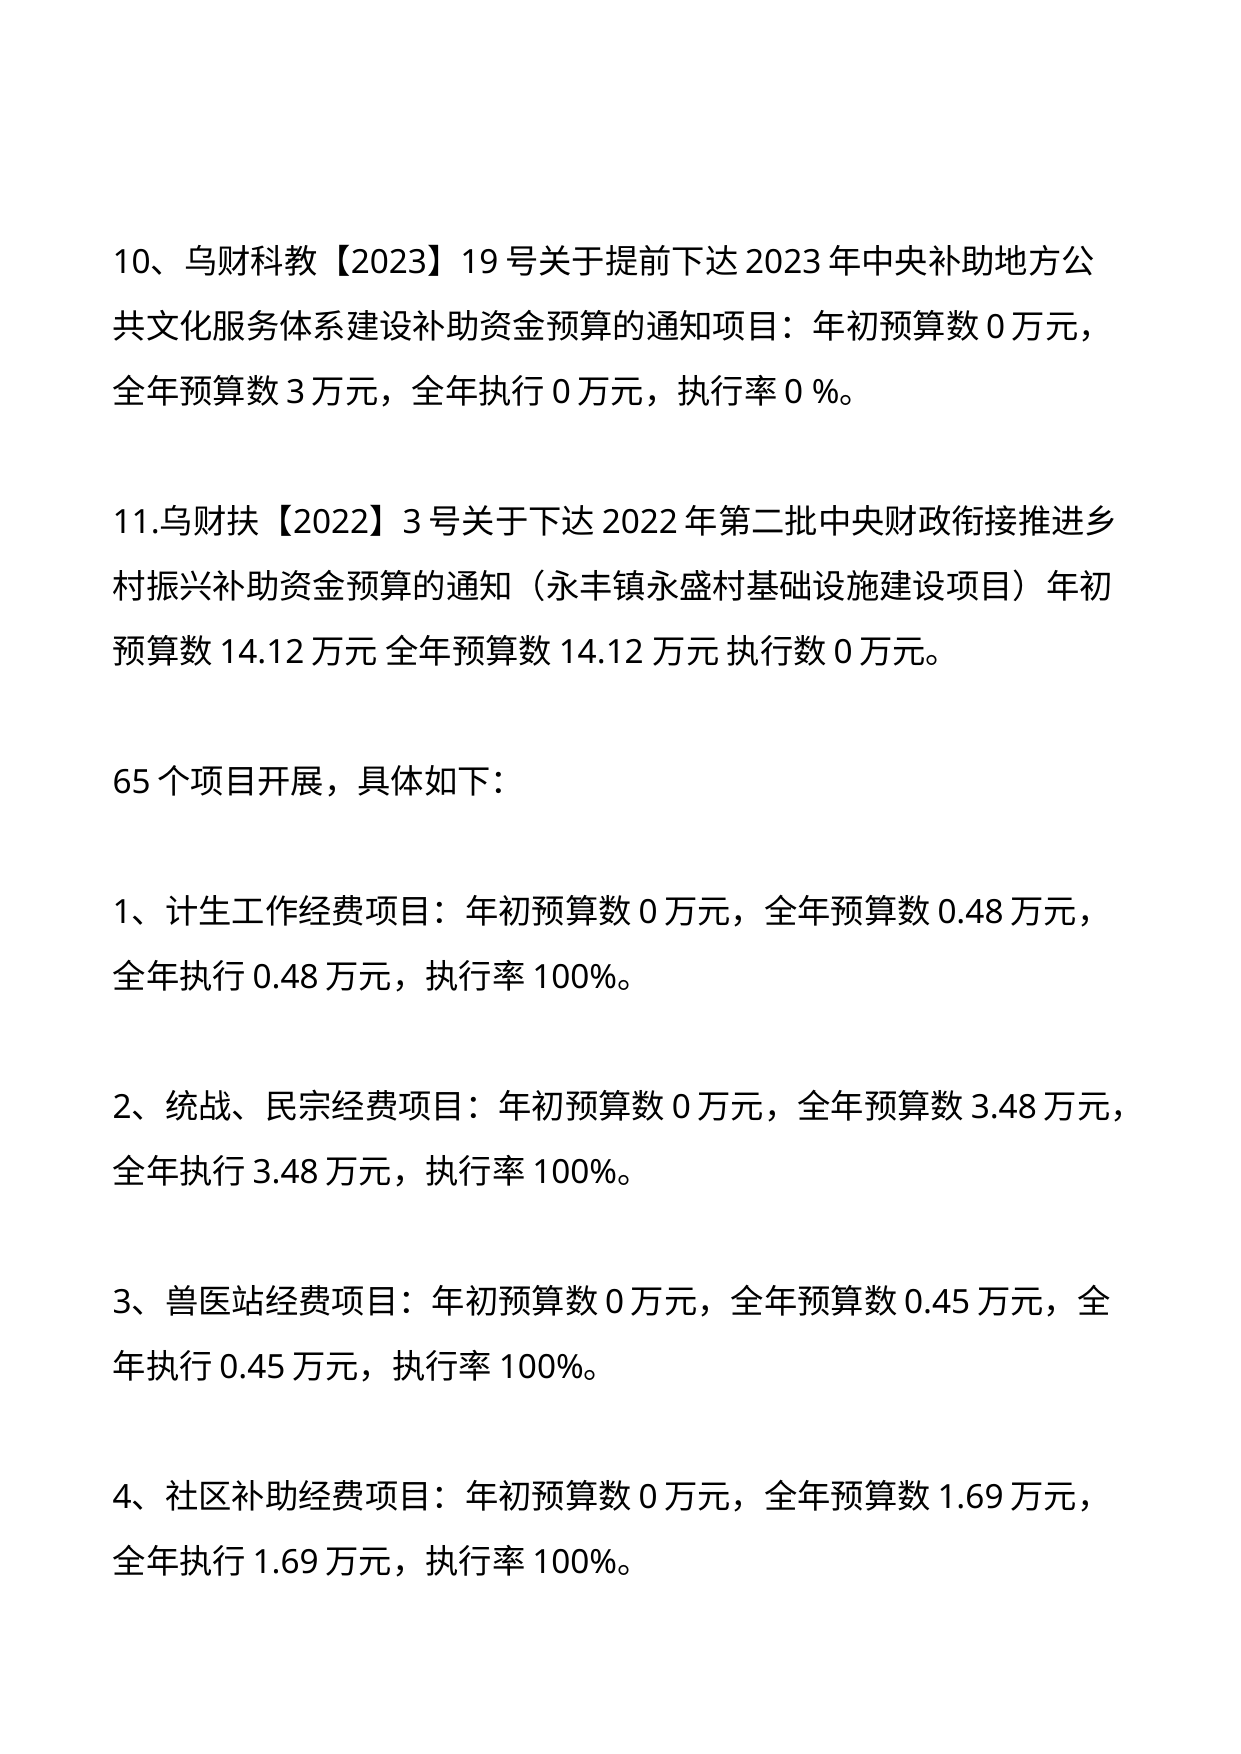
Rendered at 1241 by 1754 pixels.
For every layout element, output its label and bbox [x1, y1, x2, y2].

text [112, 162, 1128, 1592]
